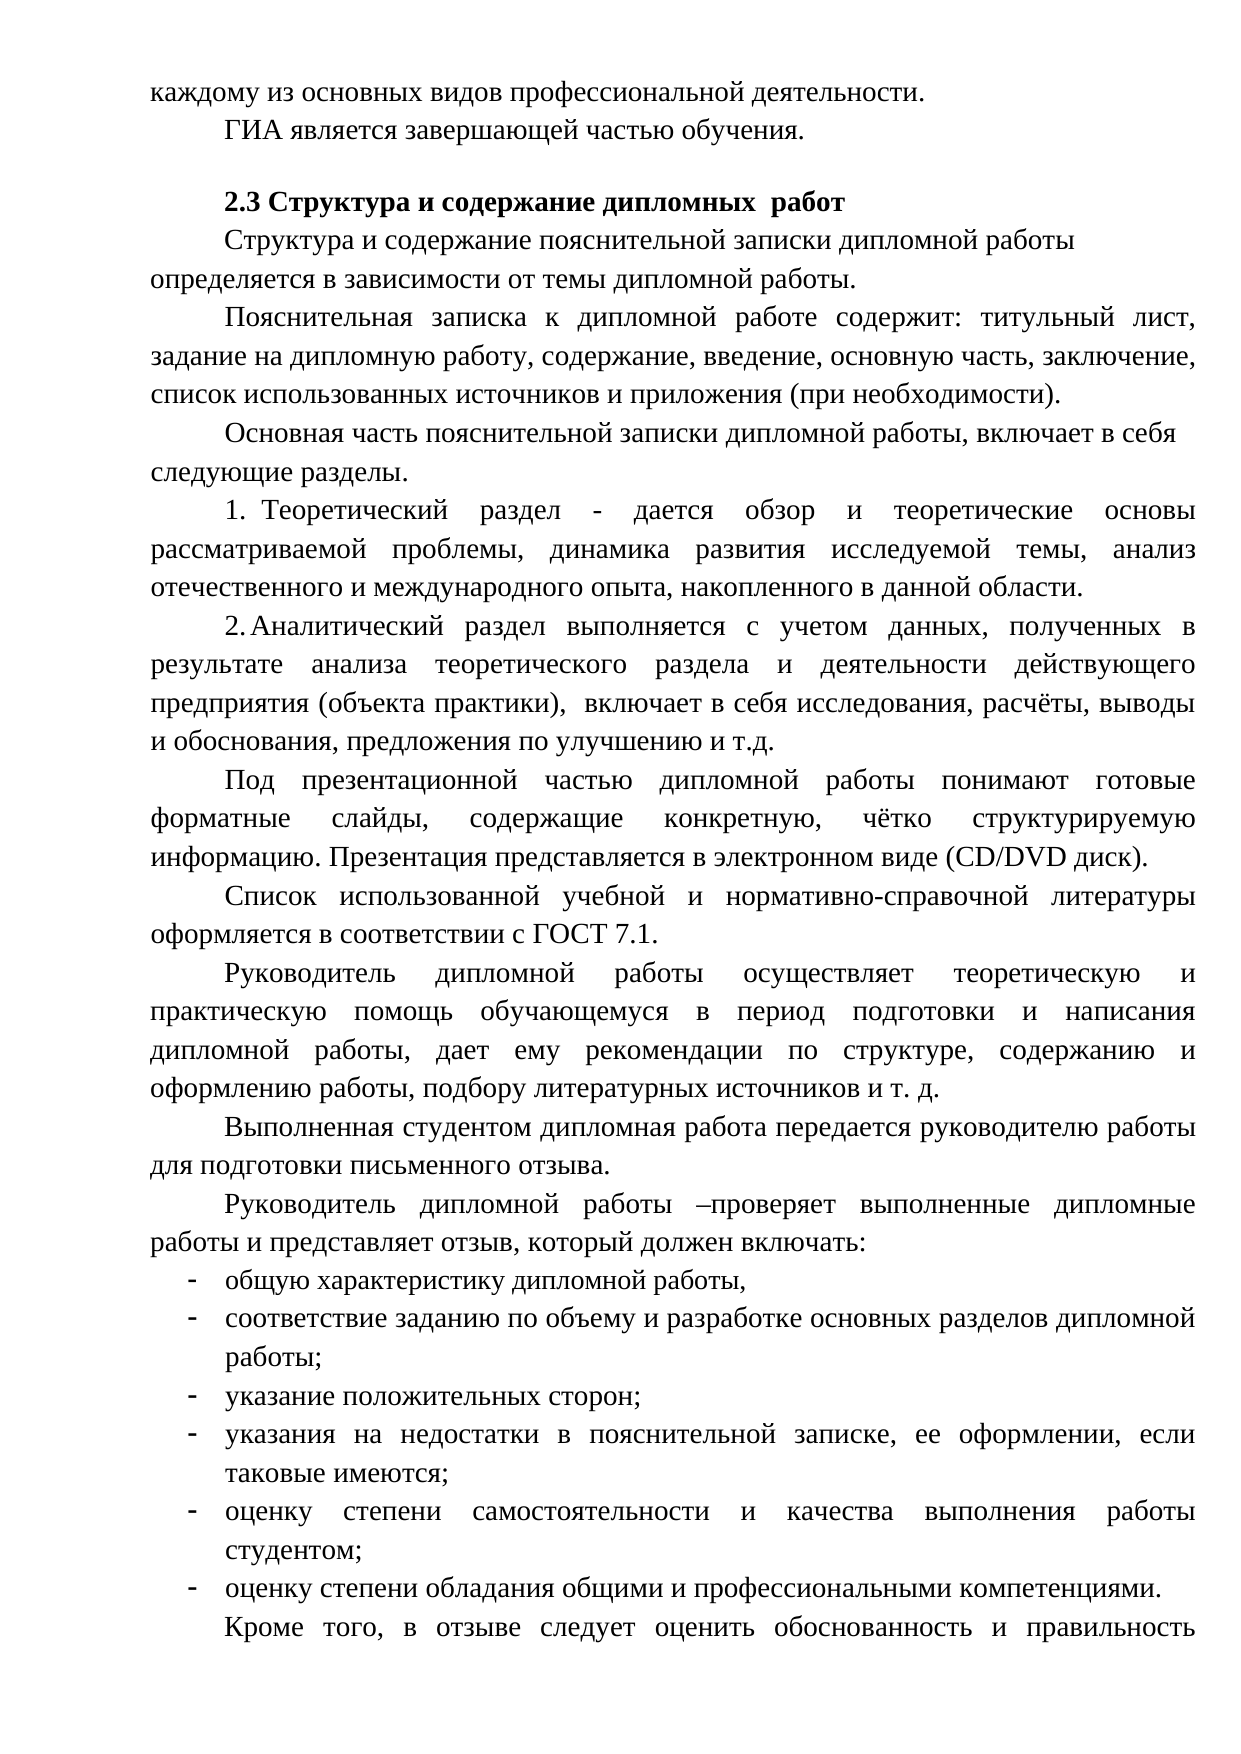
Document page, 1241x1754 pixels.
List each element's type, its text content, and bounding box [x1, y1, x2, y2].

list соответствие заданию по объему и разработке основных разделов дипломной работы; [187, 1300, 1197, 1373]
list указание положительных сторон; [187, 1378, 1197, 1411]
list указания на недостатки в пояснительной записке, ее оформлении, если таковые имеются; [187, 1416, 1197, 1488]
list общую характеристику дипломной работы, [187, 1263, 1197, 1296]
text Выполненная студентом дипломная работа передается руководителю работы для подготовки письменного отзыва. [150, 1109, 1197, 1181]
text Руководитель дипломной работы осуществляет теоретическую и практическую помощь обучающемуся в период подготовки и написания дипломной работы, дает ему рекомендации по структуре, содержанию и оформлению работы, подбору литературных источников и т. д. [150, 955, 1197, 1104]
text Структура и содержание пояснительной записки дипломной работы определяется в зависимости от темы дипломной работы. [150, 222, 1197, 294]
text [150, 1609, 1197, 1643]
text Под презентационной частью дипломной работы понимают готовые форматные слайды, содержащие конкретную, чётко структурируемую информацию. Презентация представляется в электронном виде (CD/DVD диск). [150, 762, 1197, 873]
list оценку степени обладания общими и профессиональными компетенциями. [187, 1571, 1197, 1604]
text Основная часть пояснительной записки дипломной работы, включает в себя следующие разделы. [150, 415, 1197, 487]
text Список использованной учебной и нормативно-справочной литературы оформляется в соответствии с ГОСТ 7.1. [150, 878, 1197, 950]
text Руководитель дипломной работы –проверяет выполненные дипломные работы и представляет отзыв, который должен включать: [150, 1186, 1197, 1258]
text ГИА является завершающей частью обучения. [150, 112, 1197, 146]
list Теоретический раздел - дается обзор и теоретические основы рассматриваемой проблемы, динамика развития исследуемой темы, анализ отечественного и международного опыта, накопленного в данной области. [150, 492, 1197, 603]
text 2.3 Структура и содержание дипломных работ [150, 184, 1197, 217]
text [150, 74, 1197, 107]
list оценку степени самостоятельности и качества выполнения работы студентом; [187, 1493, 1197, 1566]
text Пояснительная записка к дипломной работе содержит: титульный лист, задание на дипломную работу, содержание, введение, основную часть, заключение, список использованных источников и приложения (при необходимости). [150, 299, 1197, 410]
list Аналитический раздел выполняется с учетом данных, полученных в результате анализа теоретического раздела и деятельности действующего предприятия (объекта практики), включает в себя исследования, расчёты, выводы и обоснования, предложения по улучшению и т.д. [150, 608, 1197, 757]
